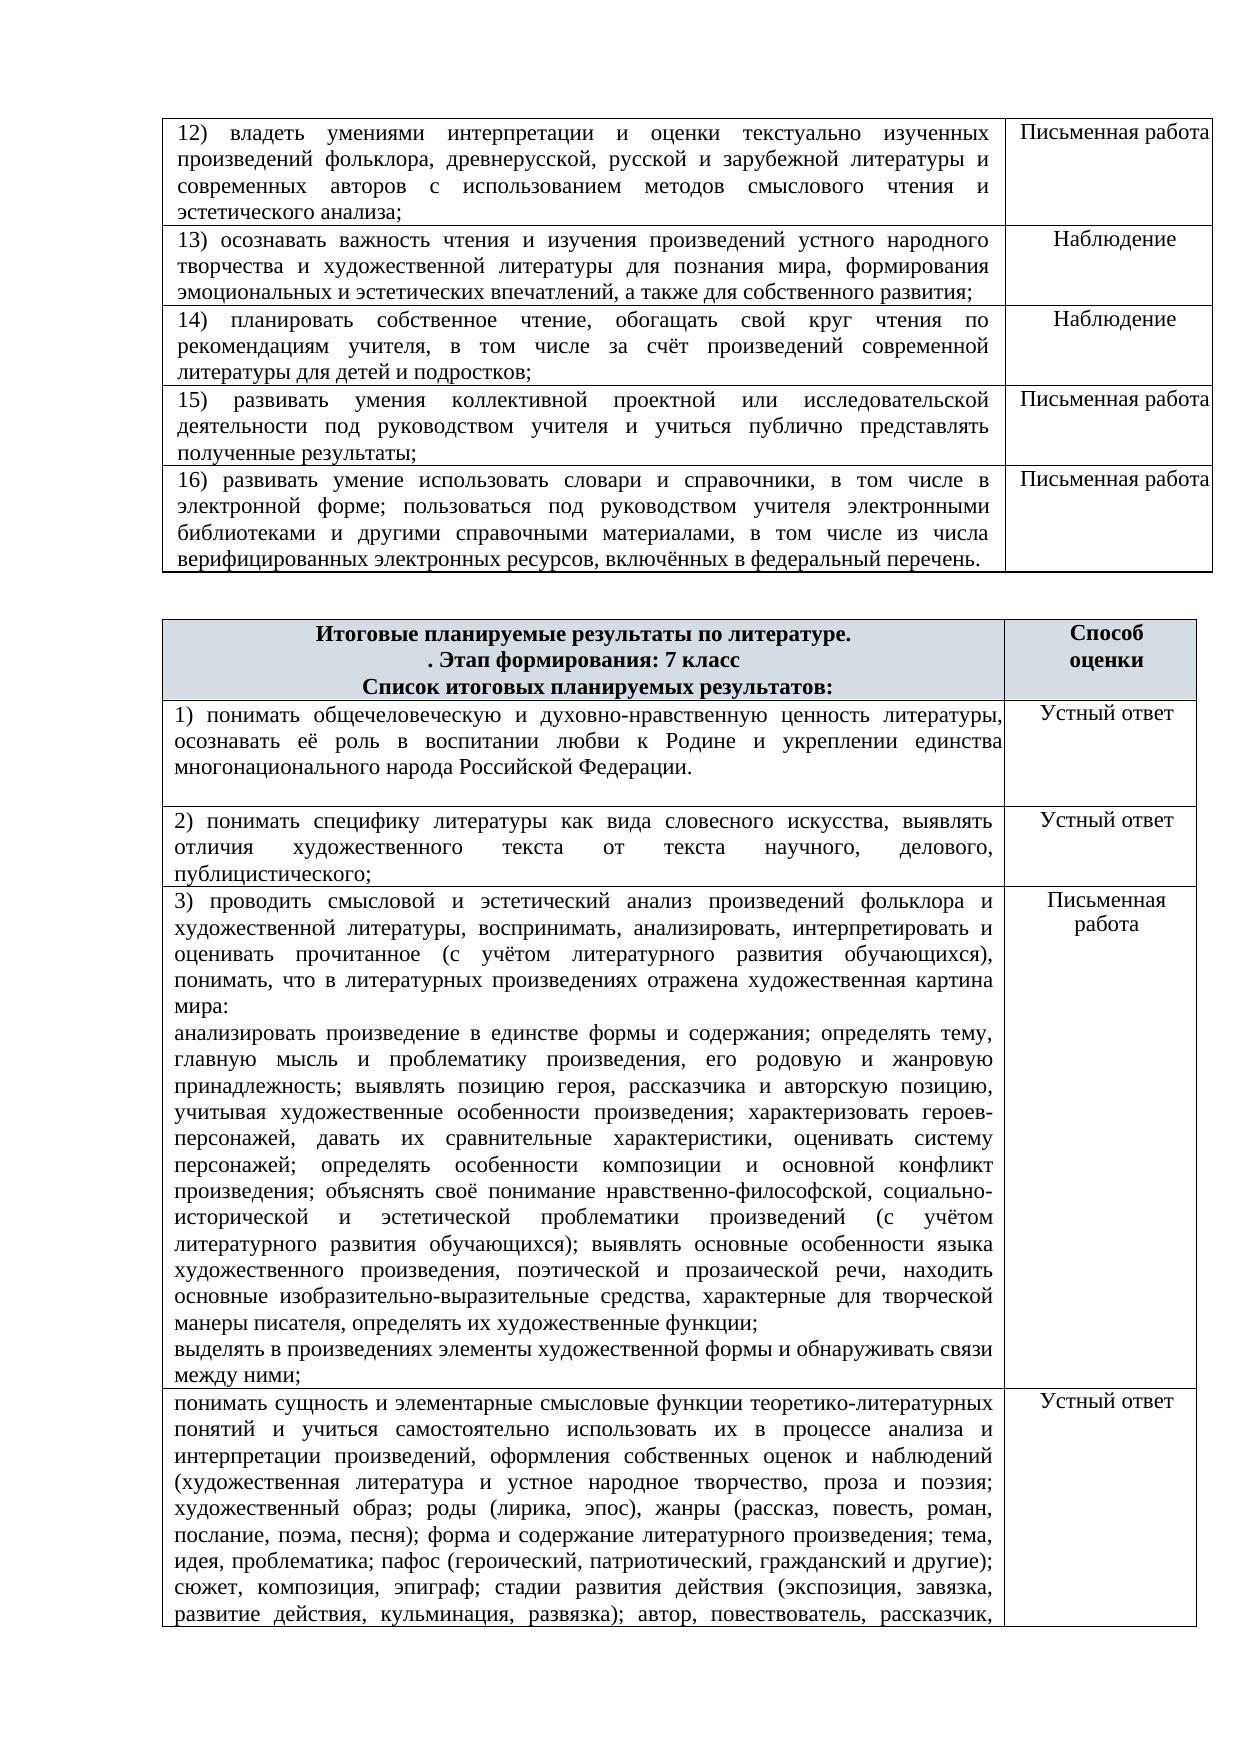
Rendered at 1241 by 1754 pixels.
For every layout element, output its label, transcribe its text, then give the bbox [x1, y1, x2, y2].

table_cell 1) понимать общечеловеческую и духовно-нравственную ценность литературы, осознавать её роль в воспитании любви к Родине и укреплении единства многонационального народа Российской Федерации. [163, 701, 1004, 806]
table_cell Наблюдение [1006, 226, 1212, 305]
table_header Способ оценки [1005, 620, 1196, 699]
table_cell Устный ответ [1005, 807, 1196, 886]
table_cell Письменная работа [1006, 386, 1212, 465]
table_cell 13) осознавать важность чтения и изучения произведений устного народного творчества и художественной литературы для познания мира, формирования эмоциональных и эстетических впечатлений, а также для собственного развития; [163, 226, 1005, 305]
table_cell 3) проводить смысловой и эстетический анализ произведений фольклора и художественной литературы, воспринимать, анализировать, интерпретировать и оценивать прочитанное (с учётом литературного развития обучающихся), понимать, что в литературных произведениях отражена художественная картина мира: анализировать произведение в единстве формы и содержания; определять тему, главную мысль и проблематику произведения, его родовую и жанровую принадлежность; выявлять позицию героя, рассказчика и авторскую позицию, учитывая художественные особенности произведения; характеризовать героев-персонажей, давать их сравнительные характеристики, оценивать систему персонажей; определять особенности композиции и основной конфликт произведения; объяснять своё понимание нравственно-философской, социально-исторической и эстетической проблематики произведений (с учётом литературного развития обучающихся); выявлять основные особенности языка художественного произведения, поэтической и прозаической речи, находить основные изобразительно-выразительные средства, характерные для творческой манеры писателя, определять их художественные функции; выделять в произведениях элементы художественной формы и обнаруживать связи между ними; [163, 887, 1004, 1388]
table_cell Письменная работа [1006, 119, 1212, 224]
table_cell 14) планировать собственное чтение, обогащать свой круг чтения по рекомендациям учителя, в том числе за счёт произведений современной литературы для детей и подростков; [163, 306, 1005, 385]
table_cell Письменная работа [1005, 887, 1196, 1388]
table_cell Устный ответ [1005, 1389, 1196, 1626]
table_header Итоговые планируемые результаты по литературе. . Этап формирования: 7 класс Список итоговых планируемых результатов: [163, 620, 1004, 699]
table_cell 12) владеть умениями интерпретации и оценки текстуально изученных произведений фольклора, древнерусской, русской и зарубежной литературы и современных авторов с использованием методов смыслового чтения и эстетического анализа; [163, 119, 1005, 224]
table_cell 16) развивать умение использовать словари и справочники, в том числе в электронной форме; пользоваться под руководством учителя электронными библиотеками и другими справочными материалами, в том числе из числа верифицированных электронных ресурсов, включённых в федеральный перечень. [163, 466, 1005, 571]
table_cell Письменная работа [1006, 466, 1212, 571]
table_cell Устный ответ [1005, 701, 1196, 806]
table_cell 15) развивать умения коллективной проектной или исследовательской деятельности под руководством учителя и учиться публично представлять полученные результаты; [163, 386, 1005, 465]
table_cell Наблюдение [1006, 306, 1212, 385]
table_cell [163, 1389, 1004, 1626]
table_cell 2) понимать специфику литературы как вида словесного искусства, выявлять отличия художественного текста от текста научного, делового, публицистического; [163, 807, 1004, 886]
